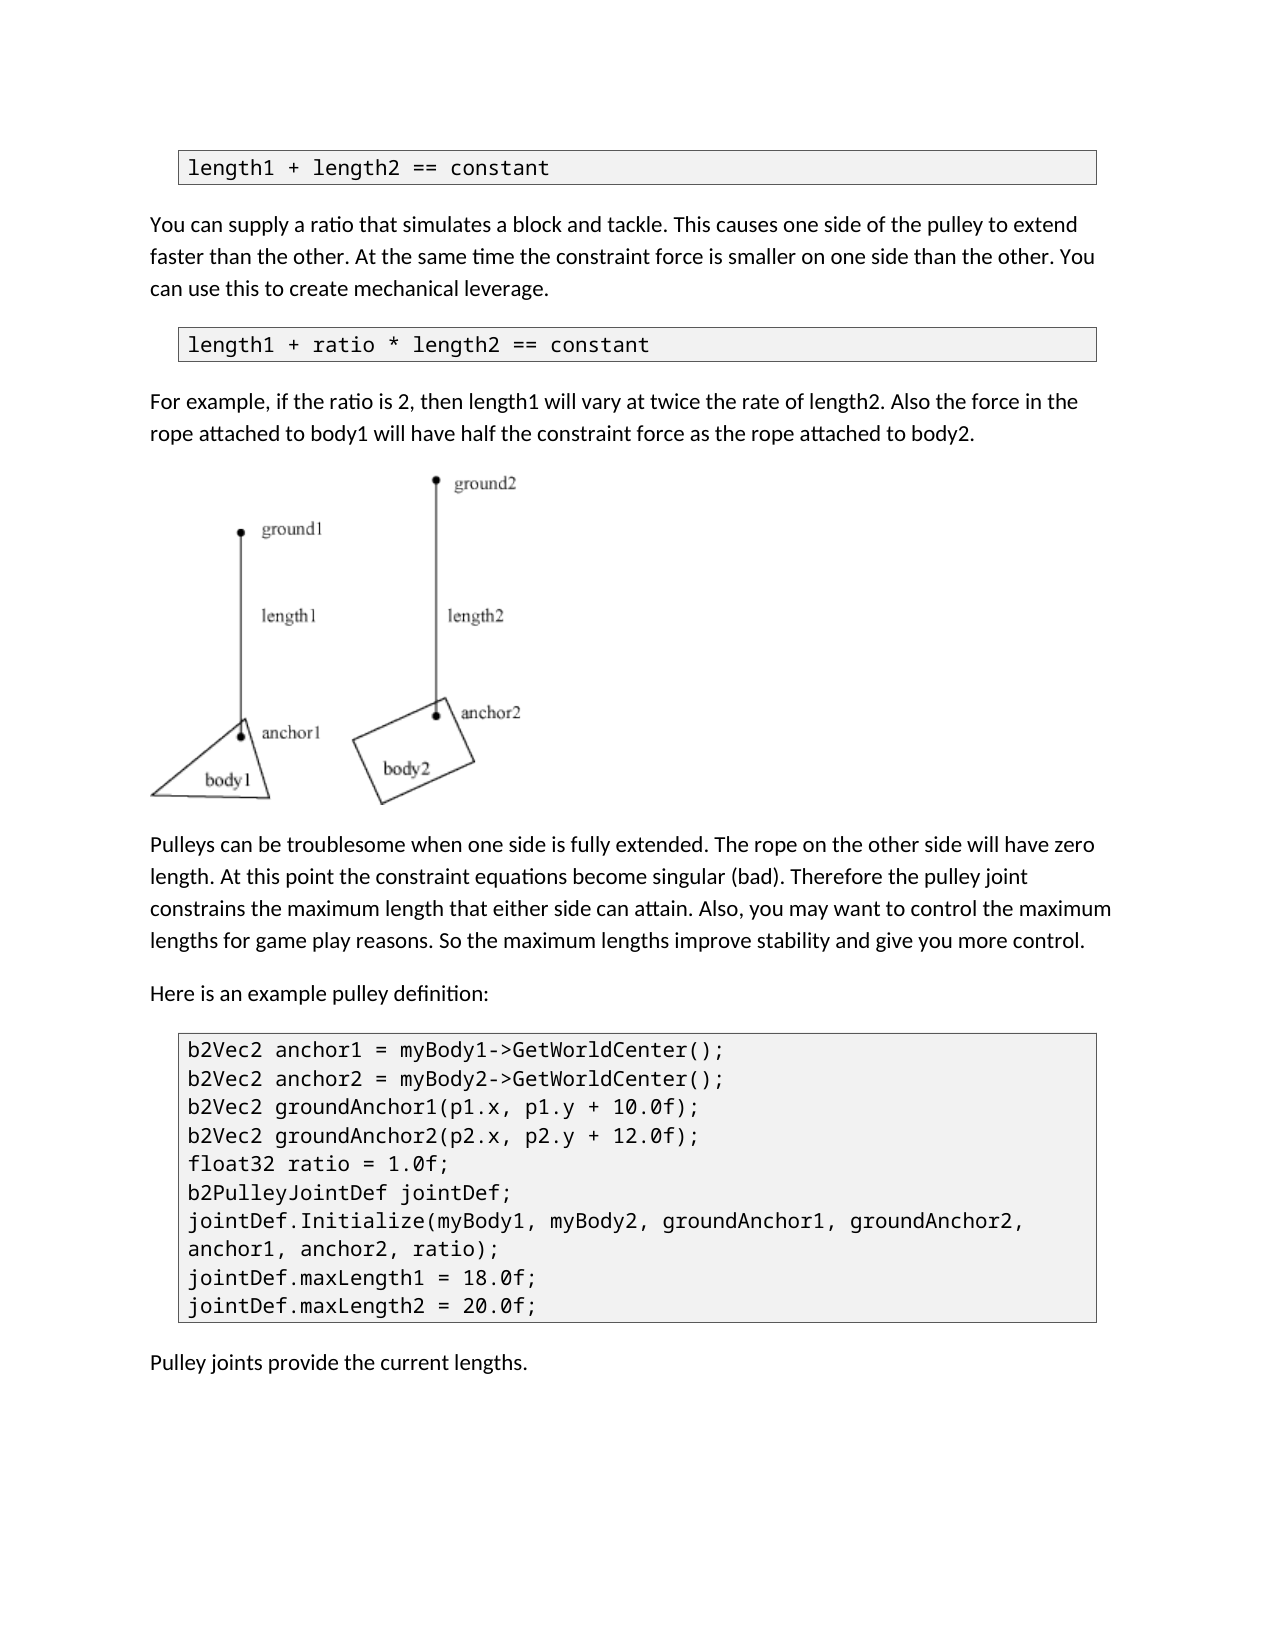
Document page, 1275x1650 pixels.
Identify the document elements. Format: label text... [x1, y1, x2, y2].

text jointDef.maxLength1 = 18.0f; [179, 1260, 1096, 1288]
text length1 + length2 == constant [179, 151, 1096, 184]
text Pulley joints provide the current lengths. [150, 1348, 1125, 1376]
text length1 + ratio * length2 == constant [179, 328, 1096, 361]
text b2Vec2 groundAnchor2(p2.x, p2.y + 12.0f); [179, 1118, 1096, 1146]
text Here is an example pulley definition: [150, 979, 1125, 1007]
text You can supply a ratio that simulates a block and tackle. This causes one side of the pulley to extend faster than the other. At the same time the constraint force is smaller on one side than the other. You can use this to create mechanical leverage. [150, 210, 1125, 302]
text For example, if the ratio is 2, then length1 will vary at twice the rate of length2. Also the force in the rope attached to body1 will have half the constraint force as the rope attached to body2. [150, 387, 1125, 447]
text jointDef.maxLength2 = 20.0f; [179, 1288, 1096, 1322]
text Pulleys can be troublesome when one side is fully extended. The rope on the other side will have zero length. At this point the constraint equations become singular (bad). Therefore the pulley joint constrains the maximum length that either side can attain. Also, you may want to control the maximum lengths for game play reasons. So the maximum lengths improve stability and give you more control. [150, 830, 1125, 954]
text b2Vec2 anchor2 = myBody2->GetWorldCenter(); [179, 1061, 1096, 1089]
text float32 ratio = 1.0f; [179, 1146, 1096, 1174]
picture [150, 472, 521, 805]
text b2Vec2 groundAnchor1(p1.x, p1.y + 10.0f); [179, 1089, 1096, 1118]
text b2Vec2 anchor1 = myBody1->GetWorldCenter(); [179, 1034, 1096, 1061]
text jointDef.Initialize(myBody1, myBody2, groundAnchor1, groundAnchor2, anchor1, anchor2, ratio); [179, 1203, 1096, 1260]
text b2PulleyJointDef jointDef; [179, 1174, 1096, 1203]
